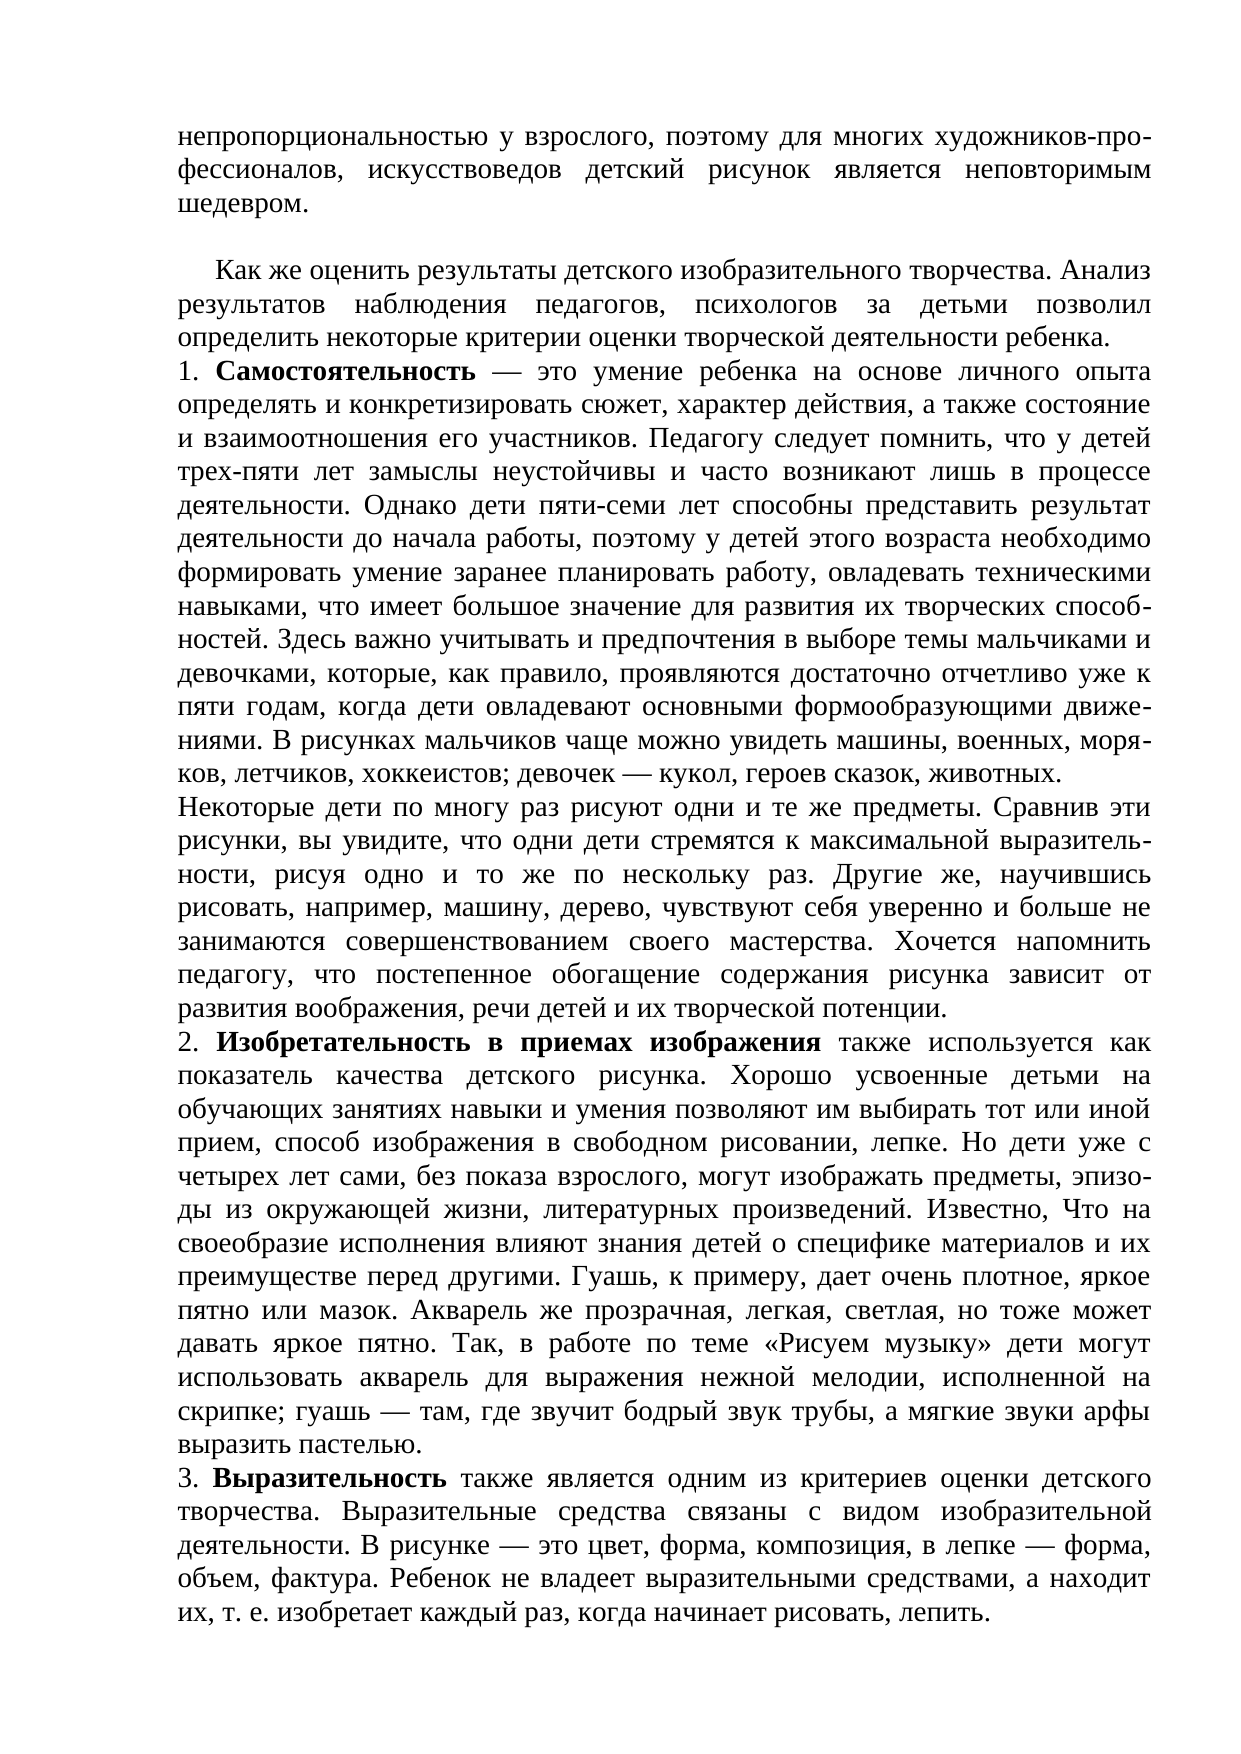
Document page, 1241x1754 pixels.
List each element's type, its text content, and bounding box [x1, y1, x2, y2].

text 1. Самостоятельность — это умение ребенка на основе личного опыта определять и конкретизировать сюжет, характер действия, а также состояние и взаимоотношения его участников. Педагогу следует помнить, что у детей трех-пяти лет замыслы неустойчивы и часто возникают лишь в процессе деятельности. Однако дети пяти-семи лет способны представить результат деятельности до начала работы, поэтому у детей этого возраста необходимо формировать умение заранее планировать работу, овладевать техническими навыками, что имеет большое значение для развития их творческих способностей. Здесь важно учитывать и предпочтения в выборе темы мальчиками и девочками, которые, как правило, проявляются достаточно отчетливо уже к пяти годам, когда дети овладевают основными формообразующими движениями. В рисунках мальчиков чаще можно увидеть машины, военных, моряков, летчиков, хоккеистов; девочек — кукол, героев сказок, животных. [177, 353, 1152, 789]
text Как же оценить результаты детского изобразительного творчества. Анализ результатов наблюдения педагогов, психологов за детьми позволил определить некоторые критерии оценки творческой деятельности ребенка. [177, 252, 1152, 353]
text 3. Выразительность также является одним из критериев оценки детского творчества. Выразительные средства связаны с видом изобразительной деятельности. В рисунке — это цвет, форма, композиция, в лепке — форма, объем, фактура. Ребенок не владеет выразительными средствами, а находит их, т. е. изобретает каждый раз, когда начинает рисовать, лепить. [177, 1460, 1152, 1627]
text 2. Изобретательность в приемах изображения также используется как показатель качества детского рисунка. Хорошо усвоенные детьми на обучающих занятиях навыки и умения позволяют им выбирать тот или иной прием, способ изображения в свободном рисовании, лепке. Но дети уже с четырех лет сами, без показа взрослого, могут изображать предметы, эпизоды из окружающей жизни, литературных произведений. Известно, Что на своеобразие исполнения влияют знания детей о специфике материалов и их преимуществе перед другими. Гуашь, к примеру, дает очень плотное, яркое пятно или мазок. Акварель же прозрачная, легкая, светлая, но тоже может давать яркое пятно. Так, в работе по теме «Рисуем музыку» дети могут использовать акварель для выражения нежной мелодии, исполненной на скрипке; гуашь — там, где звучит бодрый звук трубы, а мягкие звуки арфы выразить пастелью. [177, 1024, 1152, 1460]
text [177, 118, 1152, 219]
text Некоторые дети по многу раз рисуют одни и те же предметы. Сравнив эти рисунки, вы увидите, что одни дети стремятся к максимальной выразительности, рисуя одно и то же по нескольку раз. Другие же, научившись рисовать, например, машину, дерево, чувствуют себя уверенно и больше не занимаются совершенствованием своего мастерства. Хочется напомнить педагогу, что постепенное обогащение содержания рисунка зависит от развития воображения, речи детей и их творческой потенции. [177, 789, 1152, 1024]
